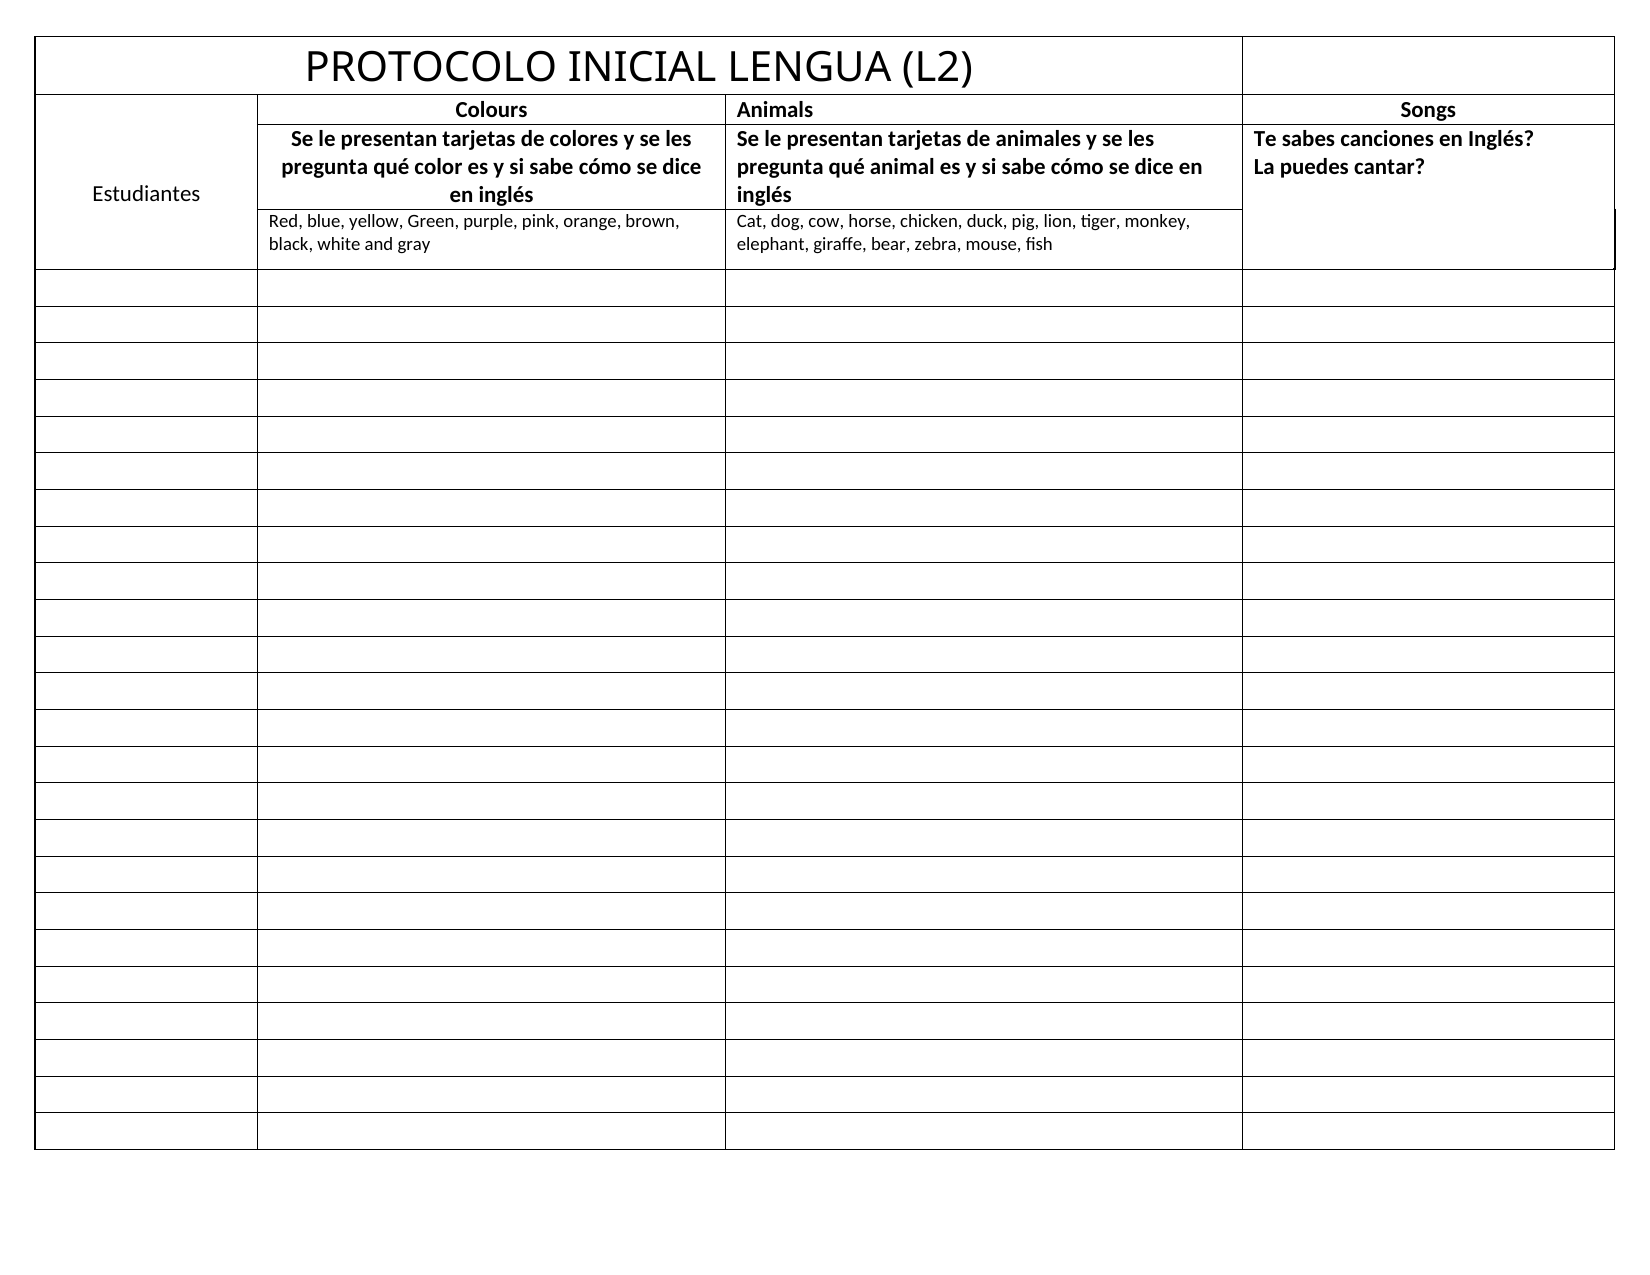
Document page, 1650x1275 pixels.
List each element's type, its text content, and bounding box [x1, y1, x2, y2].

table_cell [1243, 857, 1614, 892]
table_cell [258, 417, 725, 452]
table_cell [1243, 380, 1614, 416]
table_cell [726, 710, 1242, 746]
table_cell [36, 747, 257, 782]
table_header PROTOCOLO INICIAL LENGUA (L2) [36, 37, 1242, 94]
table_cell [1243, 710, 1614, 746]
table_cell Se le presentan tarjetas de animales y se les pregunta qué animal es y si sabe cómo se dice en inglés [726, 125, 1242, 208]
table_cell [726, 930, 1242, 966]
table_cell [36, 857, 257, 892]
table_cell [1243, 893, 1614, 929]
table_cell [1243, 490, 1614, 526]
table_cell [726, 1003, 1242, 1039]
table_cell Cat, dog, cow, horse, chicken, duck, pig, lion, tiger, monkey, elephant, giraffe, bear, zebra, mouse, fish [726, 210, 1242, 269]
table_cell [36, 637, 257, 672]
table_cell [726, 563, 1242, 599]
table_cell [726, 893, 1242, 929]
table_cell [258, 747, 725, 782]
table_cell [36, 600, 257, 636]
table_cell [726, 783, 1242, 819]
table_cell [726, 600, 1242, 636]
table_cell [36, 307, 257, 342]
table_cell [258, 563, 725, 599]
table_cell [1243, 967, 1614, 1002]
table_cell [1243, 307, 1614, 342]
table_cell [258, 783, 725, 819]
table_cell [258, 270, 725, 306]
table_cell [726, 490, 1242, 526]
table_cell [1243, 600, 1614, 636]
table_cell [1243, 343, 1614, 379]
table_cell [726, 1113, 1242, 1149]
table_cell [36, 270, 257, 306]
table_cell Red, blue, yellow, Green, purple, pink, orange, brown, black, white and gray [258, 210, 725, 269]
table_cell [1243, 820, 1614, 856]
table_cell [258, 453, 725, 489]
table_cell [726, 857, 1242, 892]
table_cell [1243, 673, 1614, 709]
table_cell [36, 783, 257, 819]
table_cell [258, 1040, 725, 1076]
table_cell [36, 967, 257, 1002]
table_cell [36, 673, 257, 709]
table_cell [258, 857, 725, 892]
table_cell Songs [1243, 95, 1614, 123]
table_cell [258, 673, 725, 709]
table_cell [258, 893, 725, 929]
table_cell [258, 820, 725, 856]
table_cell [36, 563, 257, 599]
table_cell [726, 380, 1242, 416]
table_cell [1243, 637, 1614, 672]
table_cell [726, 637, 1242, 672]
table_cell [258, 967, 725, 1002]
table_cell [258, 343, 725, 379]
table_cell [258, 600, 725, 636]
table_cell [1243, 417, 1614, 452]
table_cell Estudiantes [36, 95, 257, 269]
table_cell [36, 1040, 257, 1076]
table_cell [726, 1040, 1242, 1076]
table_cell Se le presentan tarjetas de colores y se les pregunta qué color es y si sabe cómo se dice en inglés [258, 125, 725, 208]
table_cell [1243, 209, 1614, 269]
table_cell [726, 967, 1242, 1002]
table_cell [36, 1003, 257, 1039]
table_cell [36, 380, 257, 416]
table_cell [1243, 1003, 1614, 1039]
table_cell [1243, 930, 1614, 966]
table_cell [1243, 747, 1614, 782]
table_cell [1243, 1040, 1614, 1076]
table_cell [258, 380, 725, 416]
table_cell [1243, 1113, 1614, 1149]
table_cell [726, 307, 1242, 342]
table_cell [1243, 453, 1614, 489]
table_cell [726, 1077, 1242, 1112]
table_cell [36, 1113, 257, 1149]
table_cell [258, 1113, 725, 1149]
table_cell [726, 527, 1242, 562]
table_cell [36, 453, 257, 489]
table_cell Colours [258, 95, 725, 123]
table_cell [258, 637, 725, 672]
table_cell [258, 307, 725, 342]
table_cell [36, 417, 257, 452]
table_cell [726, 820, 1242, 856]
table_cell [36, 710, 257, 746]
table_cell [1243, 1077, 1614, 1112]
table_cell [258, 490, 725, 526]
table_cell [258, 1077, 725, 1112]
table_cell [726, 270, 1242, 306]
table_cell [726, 417, 1242, 452]
table_cell [36, 1077, 257, 1112]
table_cell [1243, 783, 1614, 819]
table_cell [258, 710, 725, 746]
table_cell [36, 930, 257, 966]
table_cell [258, 1003, 725, 1039]
table_cell [36, 490, 257, 526]
table_cell [258, 930, 725, 966]
table_cell [1243, 270, 1614, 306]
table_cell Animals [726, 95, 1242, 123]
table_cell [258, 527, 725, 562]
table_cell [726, 343, 1242, 379]
table_cell [1243, 563, 1614, 599]
table_cell [1243, 527, 1614, 562]
table_cell [36, 527, 257, 562]
table_cell [36, 820, 257, 856]
table_cell [36, 893, 257, 929]
table_cell [36, 343, 257, 379]
table_cell Te sabes canciones en Inglés? La puedes cantar? [1243, 125, 1614, 208]
table_cell [726, 453, 1242, 489]
table_cell [726, 673, 1242, 709]
table_cell [726, 747, 1242, 782]
table_header [1243, 37, 1614, 94]
